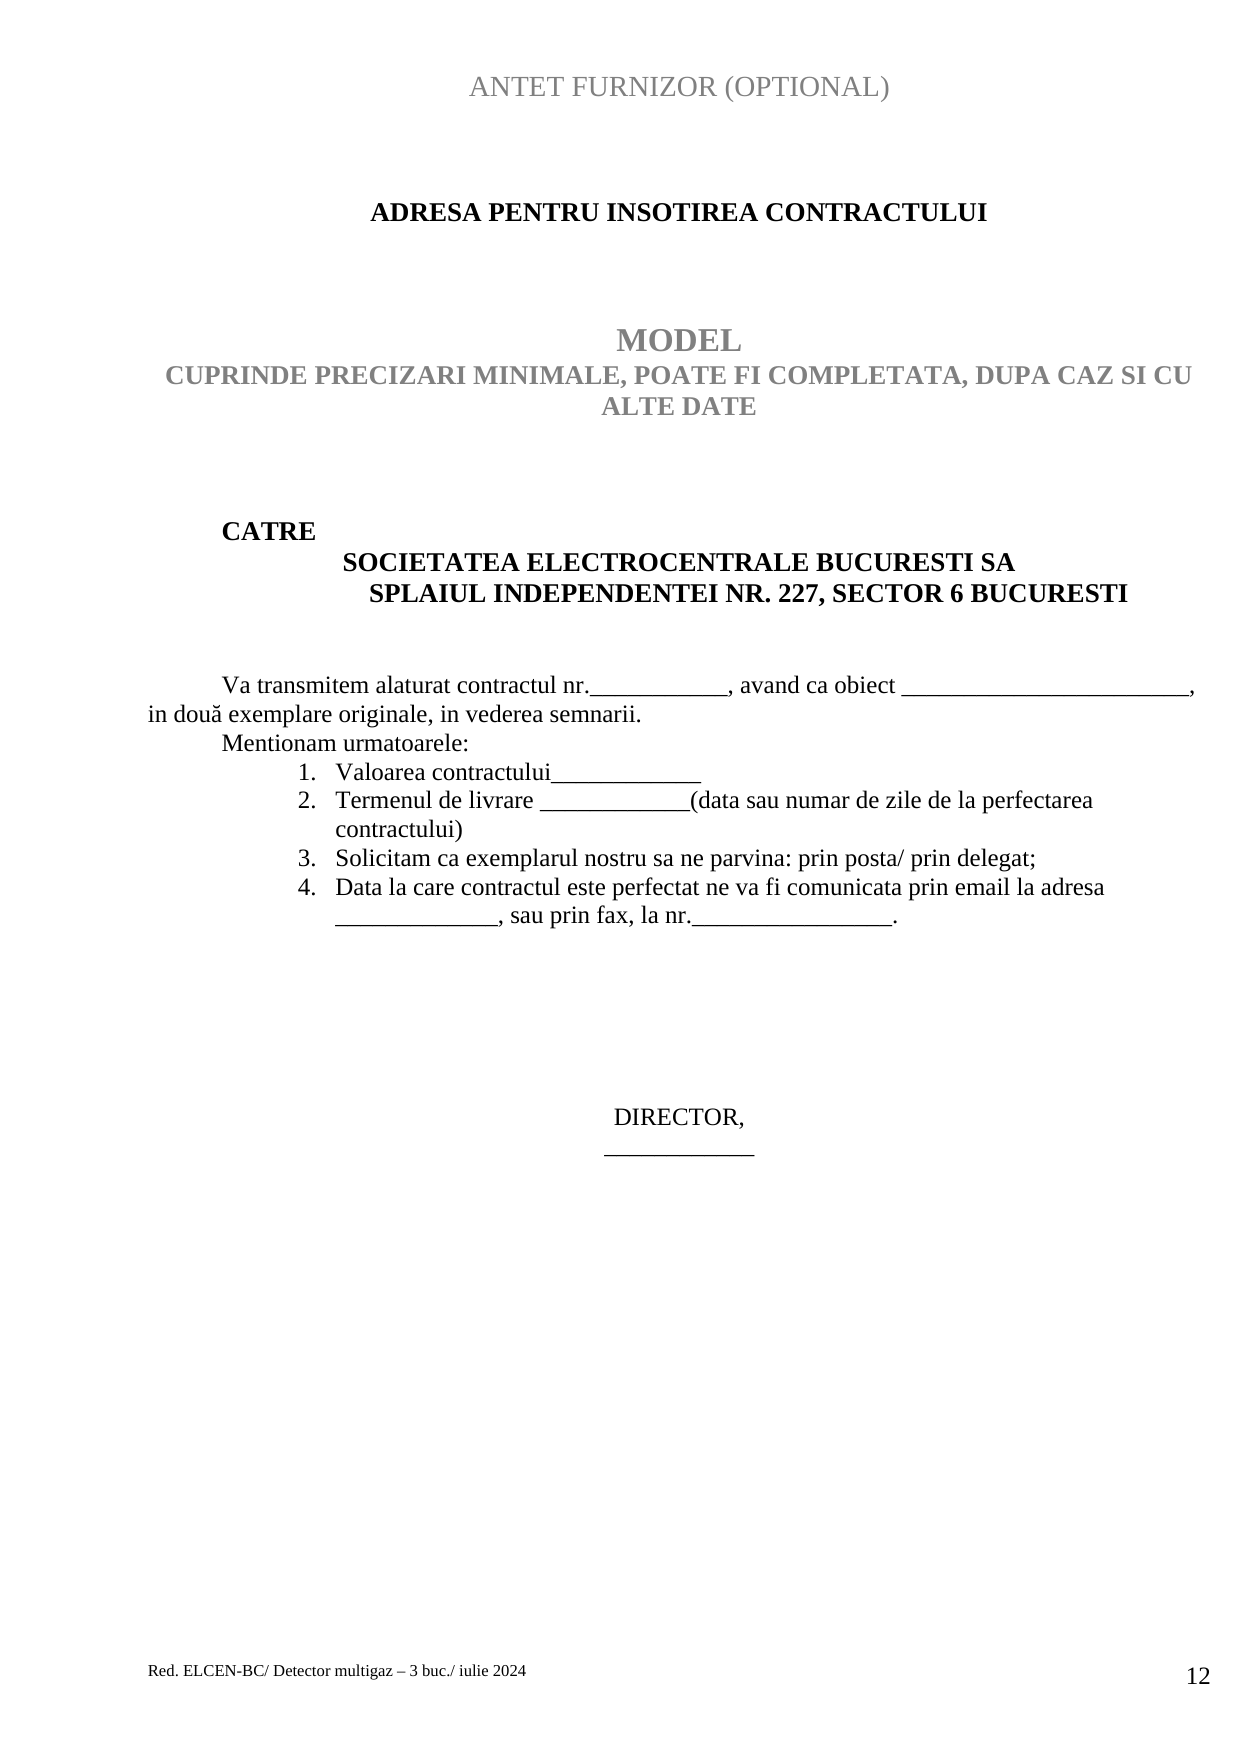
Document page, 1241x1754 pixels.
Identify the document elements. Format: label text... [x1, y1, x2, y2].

list Data la care contractul este perfectat ne va fi comunicata prin email la adresa _____________, sau prin fax, la nr.________________. [298, 872, 1211, 929]
list Valoarea contractului____________ [298, 757, 1211, 785]
text SOCIETATEA ELECTROCENTRALE BUCURESTI SA [148, 546, 1211, 577]
text Adresa pentru insotirea contractului [148, 196, 1211, 227]
list Termenul de livrare ____________(data sau numar de zile de la perfectarea contractului) [298, 785, 1211, 843]
text Va transmitem alaturat contractul nr.___________, avand ca obiect _______________________, in două exemplare originale, in vederea semnarii. [148, 670, 1211, 728]
text DIRECTOR, [148, 1102, 1211, 1130]
list Solicitam ca exemplarul nostru sa ne parvina: prin posta/ prin delegat; [298, 843, 1211, 872]
text MODEL [148, 321, 1211, 359]
text Catre [148, 514, 1211, 546]
text cuprinde precizari minimale, poate fi completata, dupa caz si cu alte date [148, 359, 1211, 421]
text Splaiul Independentei nr. 227, Sector 6 Bucuresti [148, 577, 1211, 608]
text ANTET FURNIZOR (OPTIONAL) [148, 69, 1211, 102]
text ____________ [148, 1130, 1211, 1159]
text Mentionam urmatoarele: [148, 728, 1211, 757]
